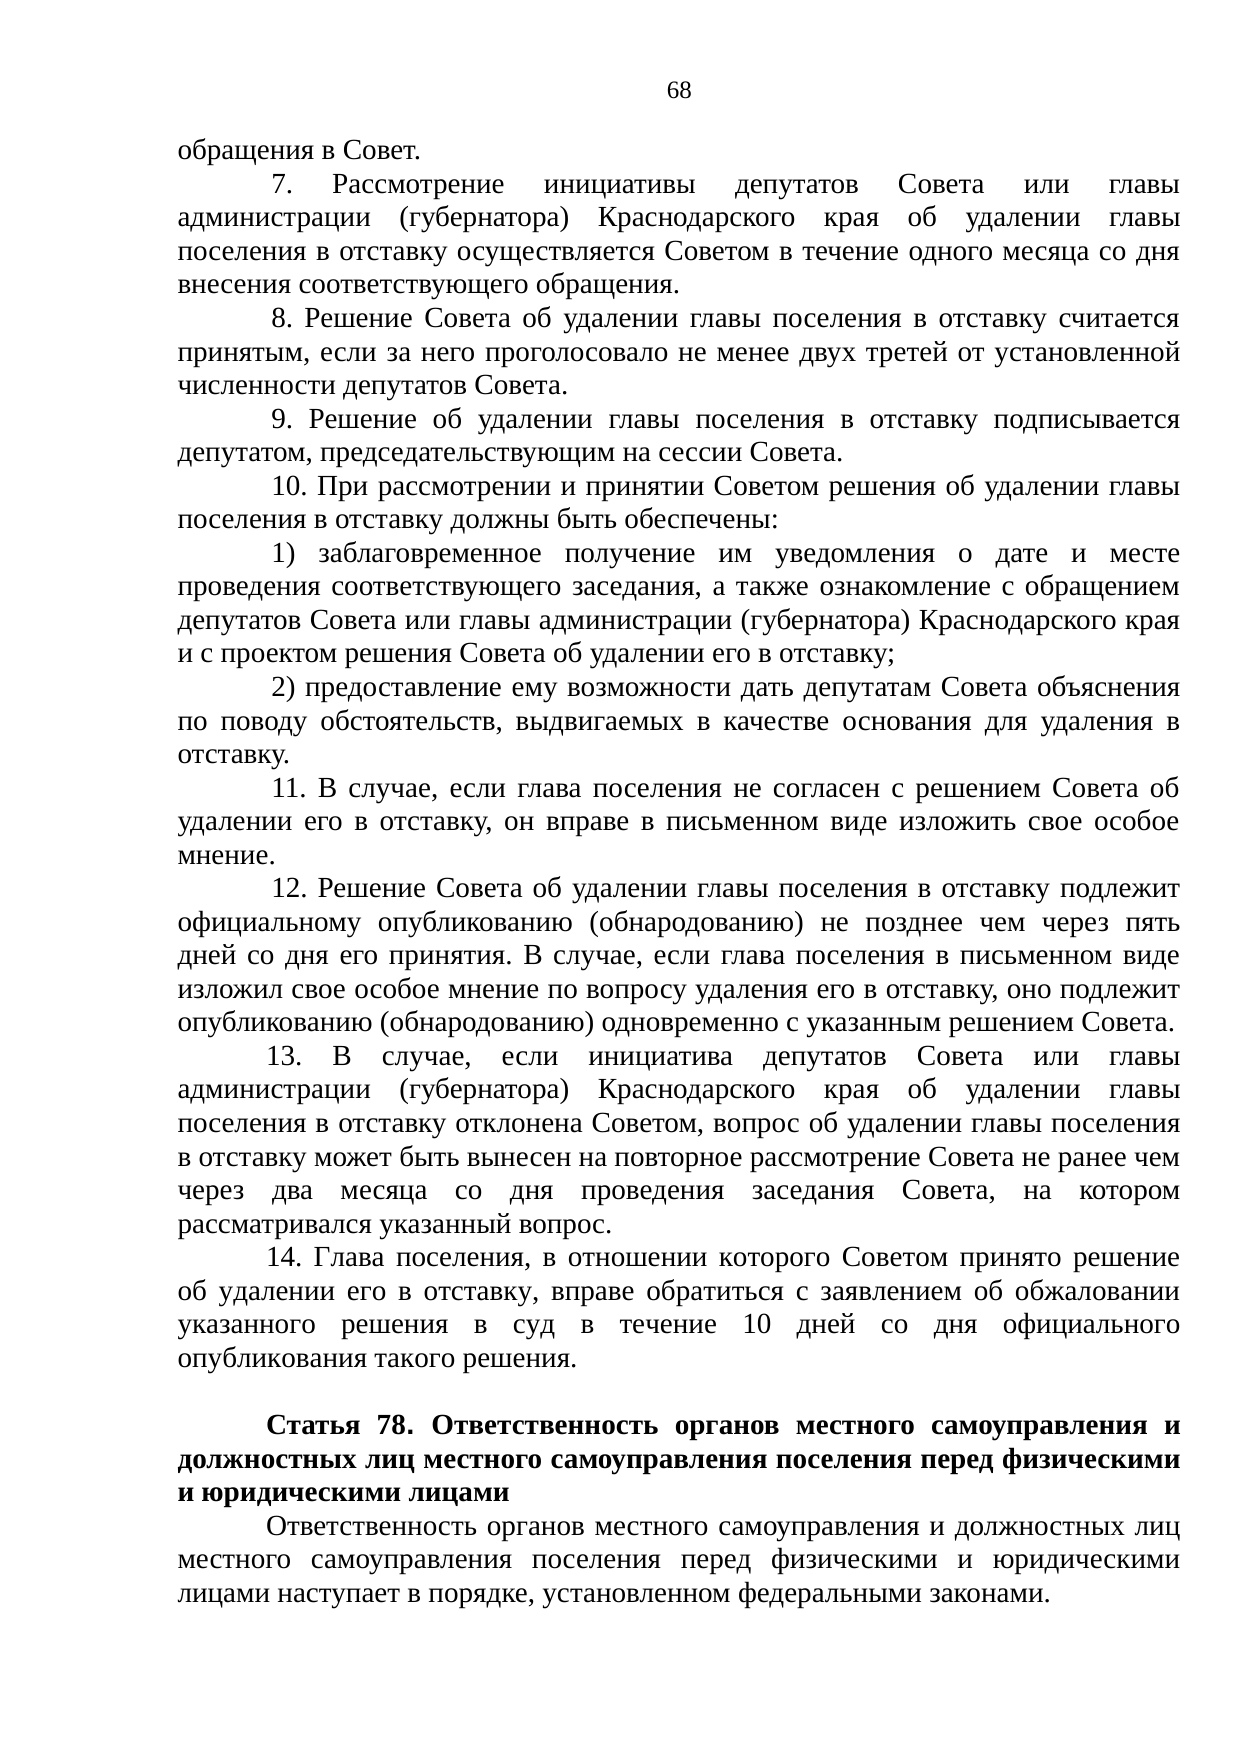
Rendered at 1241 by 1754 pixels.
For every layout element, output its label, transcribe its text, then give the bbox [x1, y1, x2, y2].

text Статья 78. Ответственность органов местного самоуправления и должностных лиц местного самоуправления поселения перед физическими и юридическими лицами [177, 1407, 1181, 1508]
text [177, 132, 1181, 166]
text 14. Глава поселения, в отношении которого Советом принято решение об удалении его в отставку, вправе обратиться с заявлением об обжаловании указанного решения в суд в течение 10 дней со дня официального опубликования такого решения. [177, 1239, 1181, 1373]
text 12. Решение Совета об удалении главы поселения в отставку подлежит официальному опубликованию (обнародованию) не позднее чем через пять дней со дня его принятия. В случае, если глава поселения в письменном виде изложил свое особое мнение по вопросу удаления его в отставку, оно подлежит опубликованию (обнародованию) одновременно с указанным решением Совета. [177, 870, 1181, 1038]
text 1) заблаговременное получение им уведомления о дате и месте проведения соответствующего заседания, а также ознакомление с обращением депутатов Совета или главы администрации (губернатора) Краснодарского края и с проектом решения Совета об удалении его в отставку; [177, 535, 1181, 669]
text 2) предоставление ему возможности дать депутатам Совета объяснения по поводу обстоятельств, выдвигаемых в качестве основания для удаления в отставку. [177, 669, 1181, 770]
text 11. В случае, если глава поселения не согласен с решением Совета об удалении его в отставку, он вправе в письменном виде изложить свое особое мнение. [177, 770, 1181, 870]
text 7. Рассмотрение инициативы депутатов Совета или главы администрации (губернатора) Краснодарского края об удалении главы поселения в отставку осуществляется Советом в течение одного месяца со дня внесения соответствующего обращения. [177, 166, 1181, 300]
text Ответственность органов местного самоуправления и должностных лиц местного самоуправления поселения перед физическими и юридическими лицами наступает в порядке, установленном федеральными законами. [177, 1508, 1181, 1608]
text 9. Решение об удалении главы поселения в отставку подписывается депутатом, председательствующим на сессии Совета. [177, 401, 1181, 468]
text 8. Решение Совета об удалении главы поселения в отставку считается принятым, если за него проголосовало не менее двух третей от установленной численности депутатов Совета. [177, 300, 1181, 401]
text 10. При рассмотрении и принятии Советом решения об удалении главы поселения в отставку должны быть обеспечены: [177, 468, 1181, 535]
text 13. В случае, если инициатива депутатов Совета или главы администрации (губернатора) Краснодарского края об удалении главы поселения в отставку отклонена Советом, вопрос об удалении главы поселения в отставку может быть вынесен на повторное рассмотрение Совета не ранее чем через два месяца со дня проведения заседания Совета, на котором рассматривался указанный вопрос. [177, 1038, 1181, 1239]
